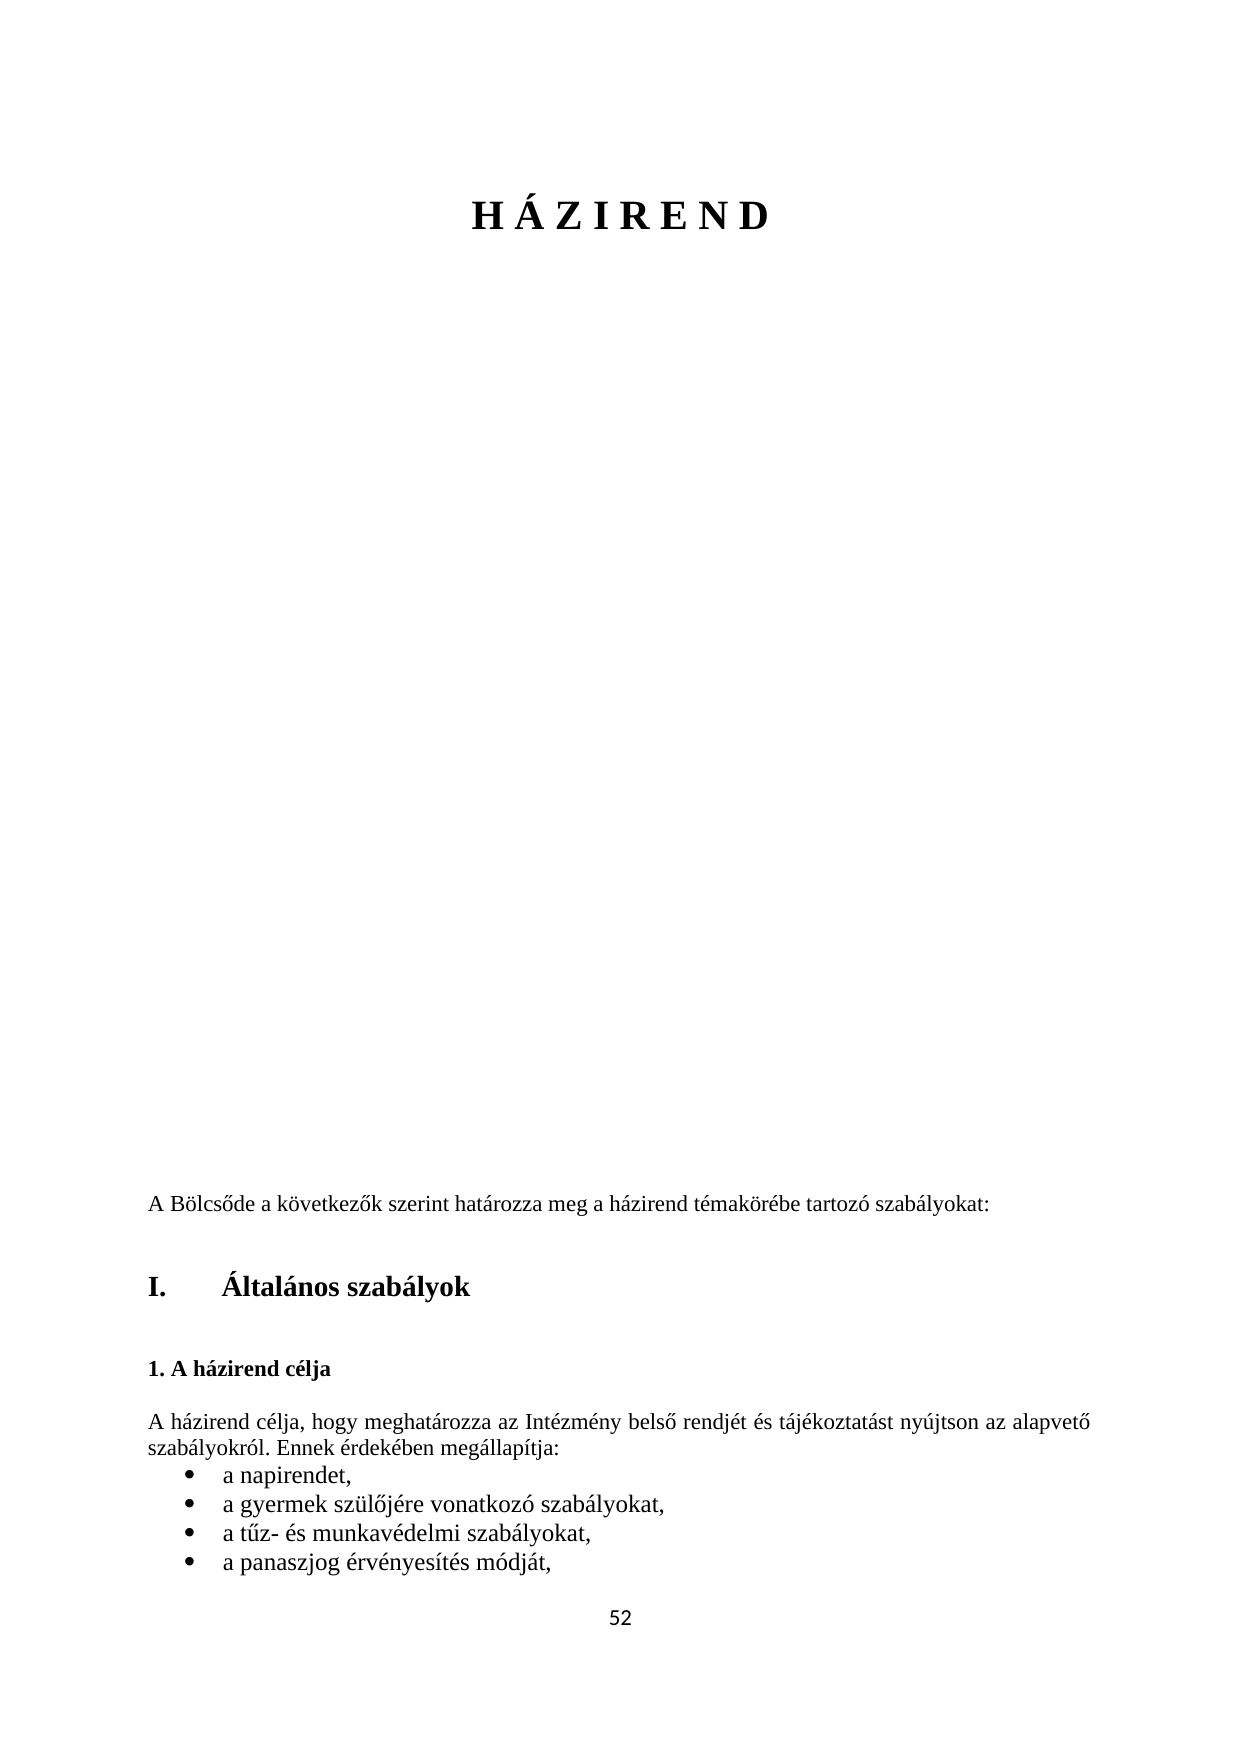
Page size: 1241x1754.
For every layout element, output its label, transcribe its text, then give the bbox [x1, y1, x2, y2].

list Általános szabályok [148, 1269, 1092, 1302]
text 1. A házirend célja [148, 1355, 1092, 1382]
text H Á Z I R E N D [148, 191, 1092, 239]
list a tűz- és munkavédelmi szabályokat, [185, 1518, 1092, 1547]
list a napirendet, [185, 1461, 1092, 1489]
list a panaszjog érvényesítés módját, [185, 1547, 1092, 1576]
text A házirend célja, hogy meghatározza az Intézmény belső rendjét és tájékoztatást nyújtson az alapvető szabályokról. Ennek érdekében megállapítja: [148, 1408, 1092, 1461]
text A Bölcsőde a következők szerint határozza meg a házirend témakörébe tartozó szabályokat: [148, 1190, 1092, 1216]
list a gyermek szülőjére vonatkozó szabályokat, [185, 1489, 1092, 1518]
